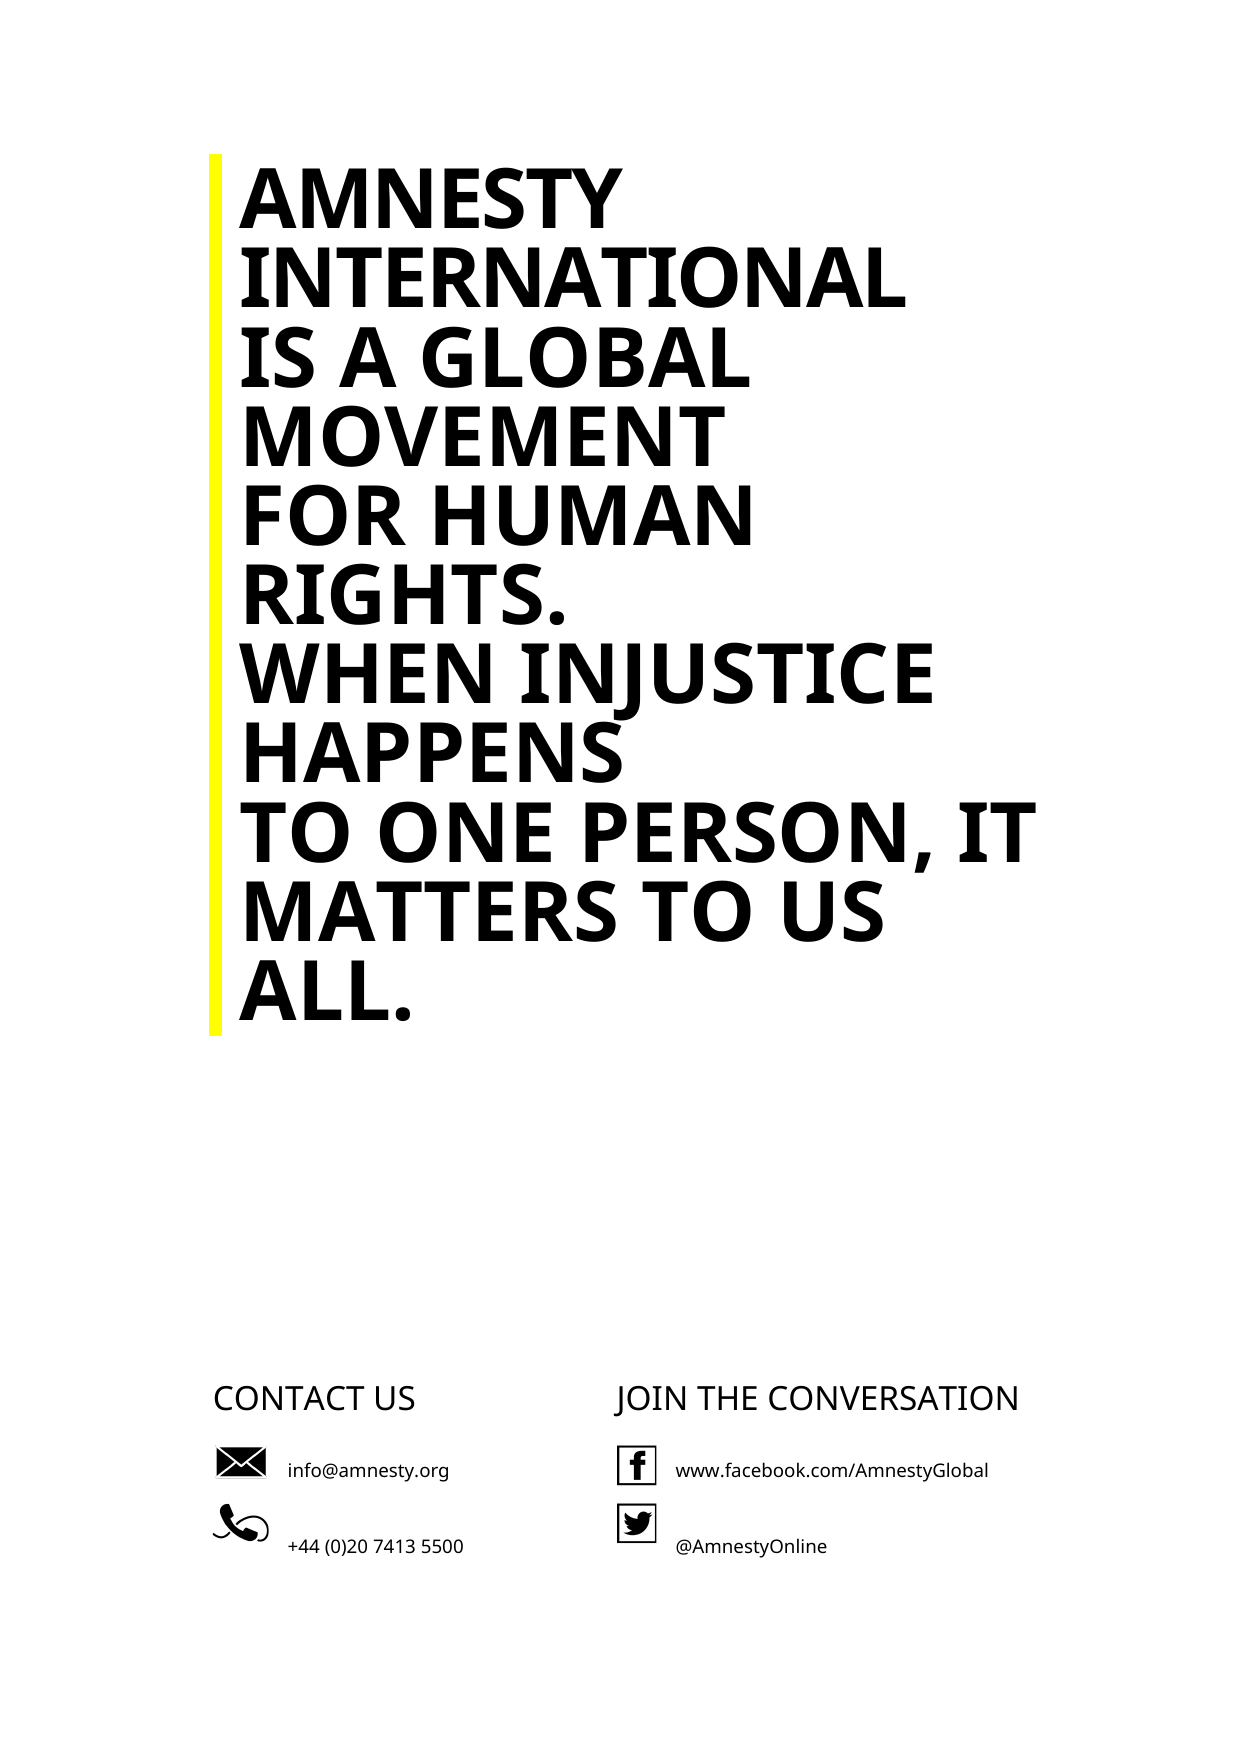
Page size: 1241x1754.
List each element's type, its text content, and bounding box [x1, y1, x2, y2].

table_header Amnesty international is a global movement for human rights. When injustice happens to one person, it matters to us all. [222, 154, 1063, 1036]
picture [212, 1445, 269, 1542]
picture [617, 1445, 657, 1544]
